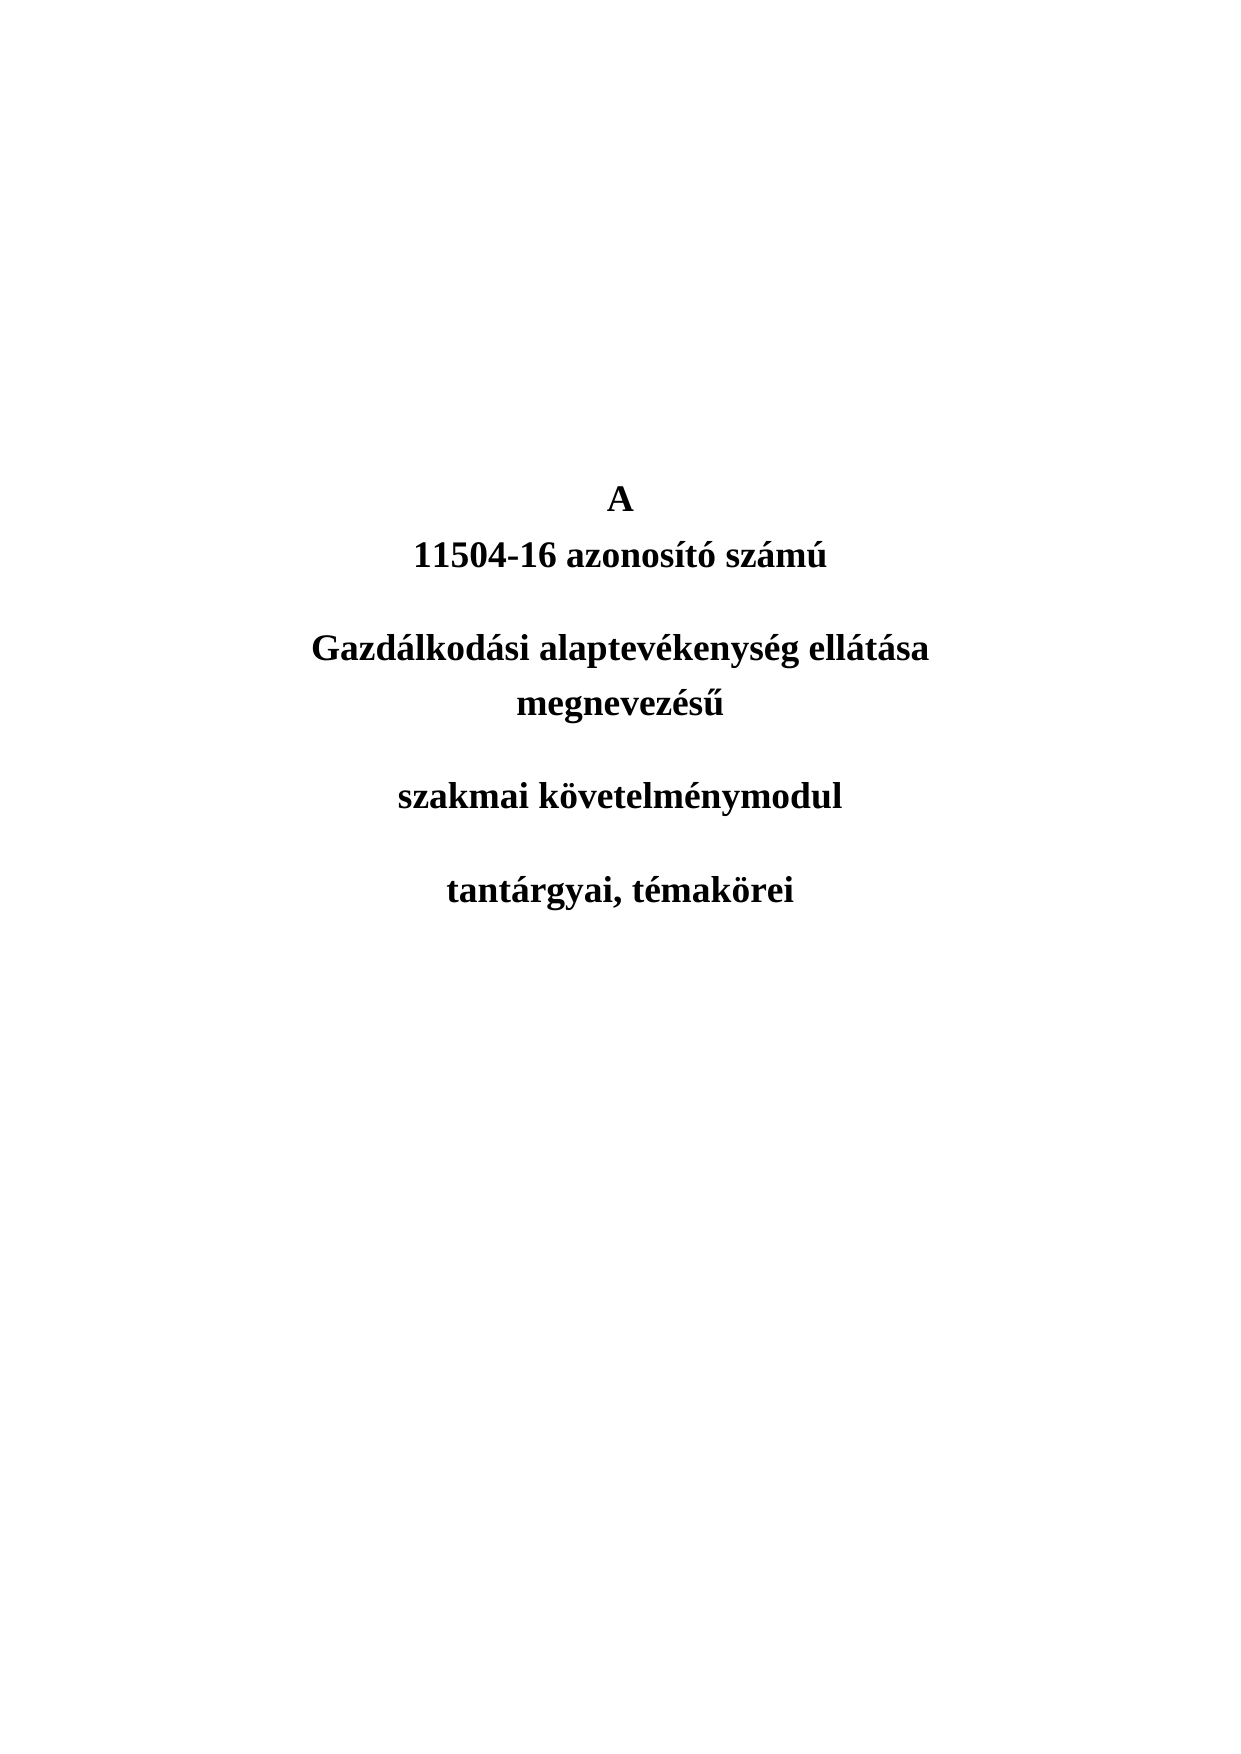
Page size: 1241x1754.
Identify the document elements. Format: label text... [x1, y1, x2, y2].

text A [148, 476, 1093, 519]
text tantárgyai, témakörei [148, 867, 1093, 910]
text 11504-16 azonosító számú [148, 532, 1093, 575]
text megnevezésű [148, 681, 1093, 724]
text szakmai követelménymodul [148, 774, 1093, 817]
text Gazdálkodási alaptevékenység ellátása [148, 625, 1093, 668]
